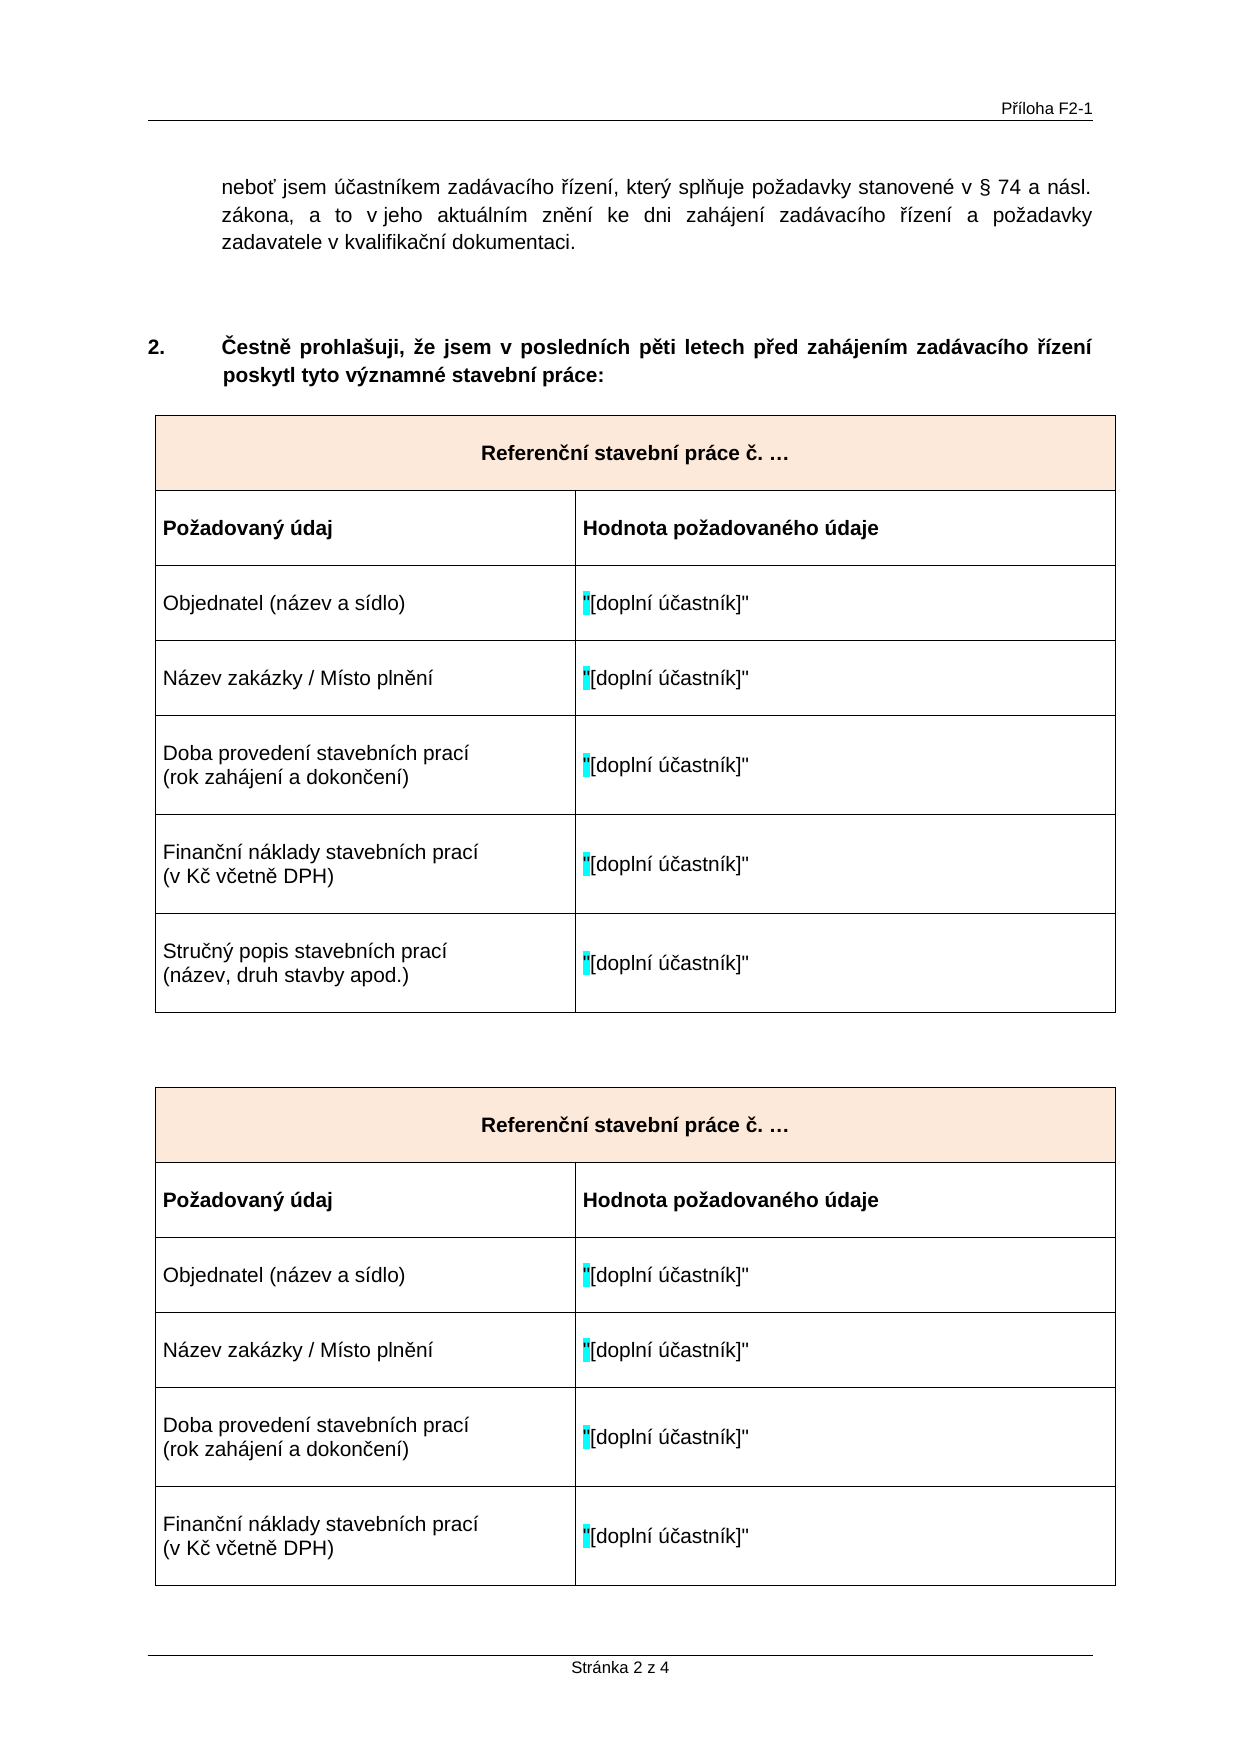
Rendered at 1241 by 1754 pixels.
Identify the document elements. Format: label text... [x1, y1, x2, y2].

table_cell Finanční náklady stavebních prací (v Kč včetně DPH) [156, 1487, 575, 1585]
table_cell Objednatel (název a sídlo) [156, 566, 575, 640]
table_cell Objednatel (název a sídlo) [156, 1238, 575, 1312]
table_cell [576, 716, 1115, 814]
table_cell [576, 1313, 1115, 1387]
table_cell [576, 815, 1115, 913]
table_cell Doba provedení stavebních prací (rok zahájení a dokončení) [156, 716, 575, 814]
table_cell Stručný popis stavebních prací (název, druh stavby apod.) [156, 914, 575, 1012]
table_cell [576, 566, 1115, 640]
table_cell [576, 1238, 1115, 1312]
table_cell Název zakázky / Místo plnění [156, 1313, 575, 1387]
table_cell Hodnota požadovaného údaje [576, 491, 1115, 565]
table_cell Finanční náklady stavebních prací (v Kč včetně DPH) [156, 815, 575, 913]
table_cell Doba provedení stavebních prací (rok zahájení a dokončení) [156, 1388, 575, 1486]
table_cell [576, 914, 1115, 1012]
table_header Referenční stavební práce č. … [156, 1088, 1115, 1162]
table_header Referenční stavební práce č. … [156, 416, 1115, 490]
table_cell Název zakázky / Místo plnění [156, 641, 575, 715]
table_cell Požadovaný údaj [156, 1163, 575, 1237]
list neboť jsem účastníkem zadávacího řízení, který splňuje požadavky stanovené v § 74 a násl. zákona, a to v jeho aktuálním znění ke dni zahájení zadávacího řízení a požadavky zadavatele v kvalifikační dokumentaci. [221, 175, 1093, 254]
table_cell [576, 641, 1115, 715]
table_cell Požadovaný údaj [156, 491, 575, 565]
table_cell Hodnota požadovaného údaje [576, 1163, 1115, 1237]
table_cell [576, 1388, 1115, 1486]
table_cell [576, 1487, 1115, 1585]
list Čestně prohlašuji, že jsem v posledních pěti letech před zahájením zadávacího řízení poskytl tyto významné stavební práce: [148, 335, 1093, 386]
